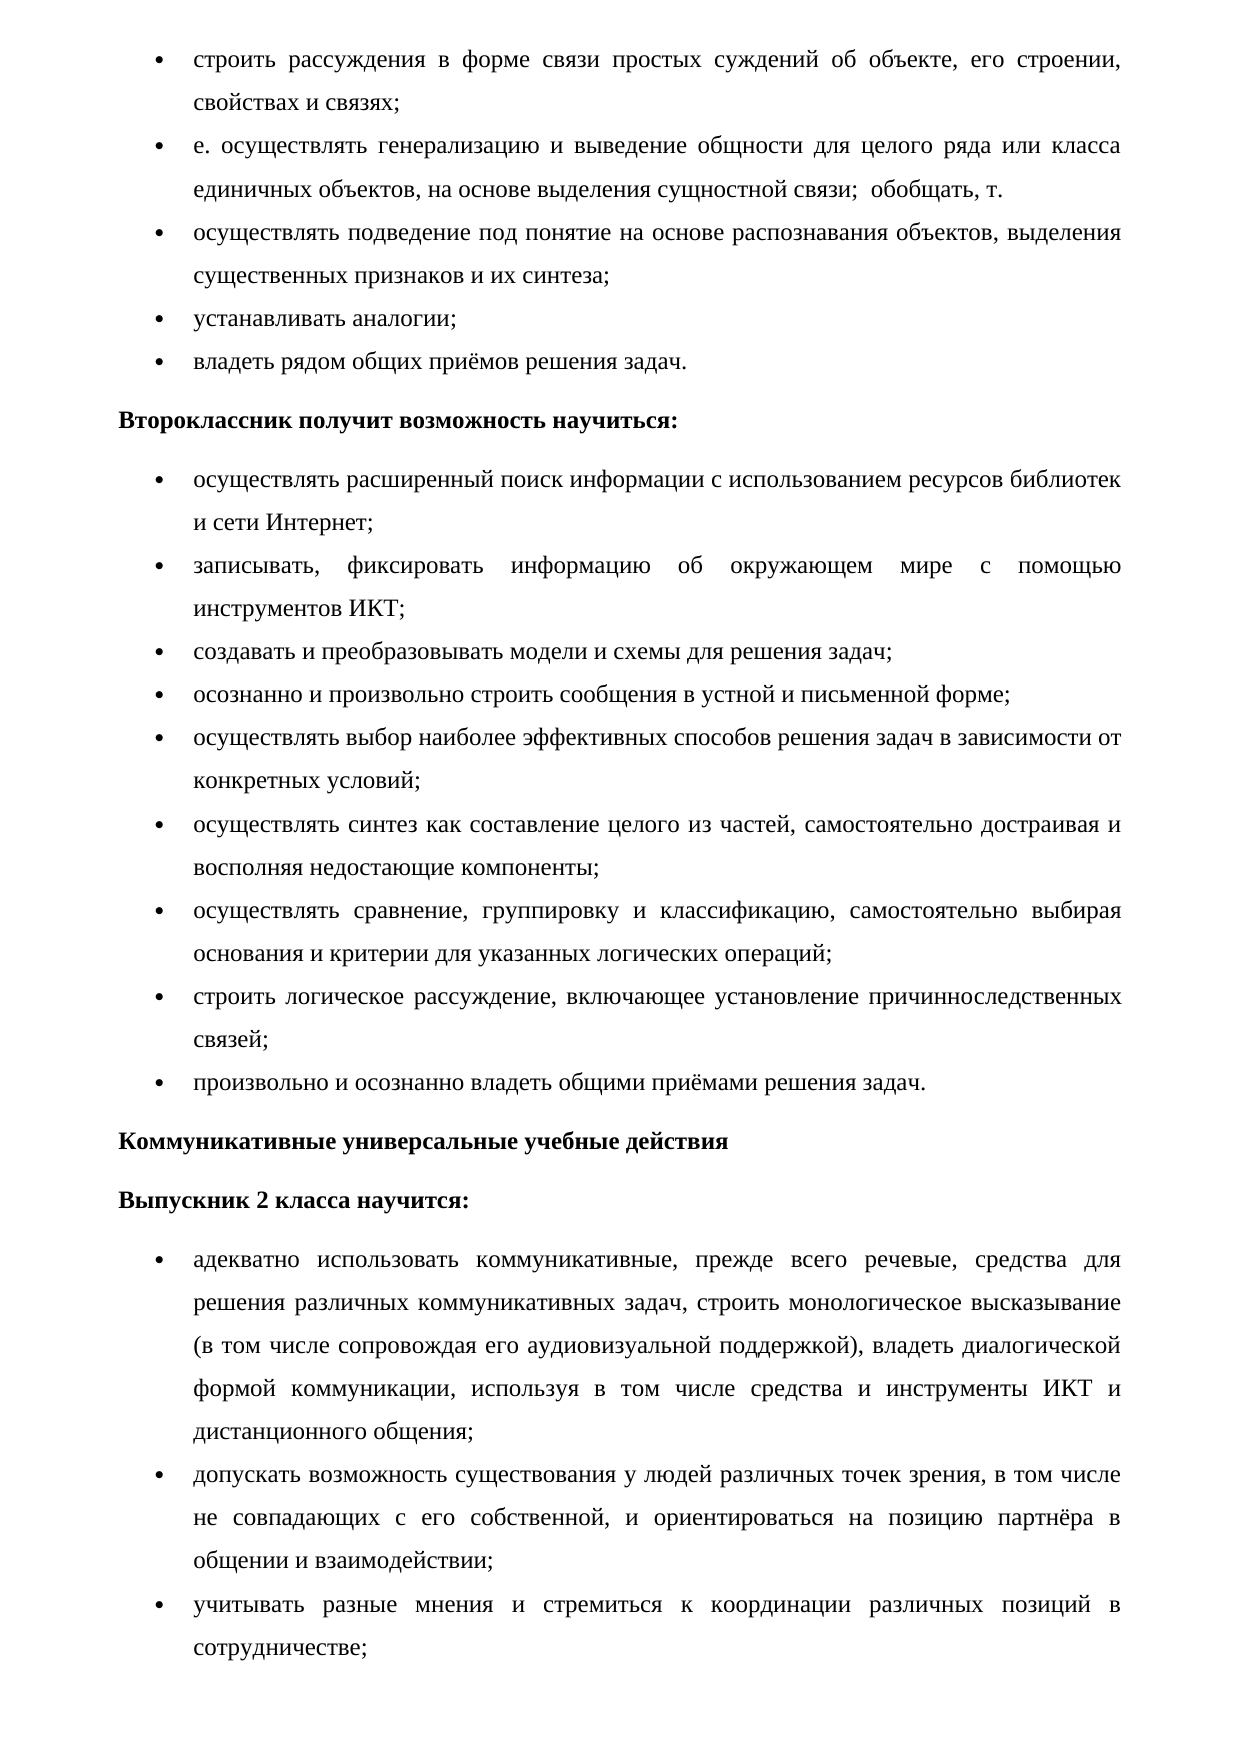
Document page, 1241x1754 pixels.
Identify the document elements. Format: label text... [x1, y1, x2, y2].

list осуществлять расширенный поиск информации с использованием ресурсов библиотек и сети Интернет; [156, 464, 1122, 536]
text Второклассник получит возможность научиться: [118, 405, 1122, 434]
list учитывать разные мнения и стремиться к координации различных позиций в сотрудничестве; [156, 1589, 1122, 1661]
list записывать, фиксировать информацию об окружающем мире с помощью инструментов ИКТ; [156, 550, 1122, 622]
list адекватно использовать коммуникативные, прежде всего речевые, средства для решения различных коммуникативных задач, строить монологическое высказывание (в том числе сопровождая его аудиовизуальной поддержкой), владеть диалогической формой коммуникации, используя в том числе средства и инструменты ИКТ и дистанционного общения; [156, 1244, 1122, 1445]
list произвольно и осознанно владеть общими приёмами решения задач. [156, 1067, 1122, 1096]
list владеть рядом общих приёмов решения задач. [156, 346, 1122, 375]
text Коммуникативные универсальные учебные действия [118, 1126, 1122, 1155]
list е. осуществлять генерализацию и выведение общности для целого ряда или класса единичных объектов, на основе выделения сущностной связи; обобщать, т. [156, 131, 1122, 202]
list осуществлять синтез как составление целого из частей, самостоятельно достраивая и восполняя недостающие компоненты; [156, 809, 1122, 881]
list устанавливать аналогии; [156, 303, 1122, 332]
list осуществлять выбор наиболее эффективных способов решения задач в зависимости от конкретных условий; [156, 722, 1122, 794]
list осуществлять подведение под понятие на основе распознавания объектов, выделения существенных признаков и их синтеза; [156, 217, 1122, 289]
list допускать возможность существования у людей различных точек зрения, в том числе не совпадающих с его собственной, и ориентироваться на позицию партнёра в общении и взаимодействии; [156, 1459, 1122, 1574]
text Выпускник 2 класса научится: [118, 1185, 1122, 1214]
list строить логическое рассуждение, включающее установление причинноследственных связей; [156, 981, 1122, 1053]
list создавать и преобразовывать модели и схемы для решения задач; [156, 636, 1122, 665]
list строить рассуждения в форме связи простых суждений об объекте, его строении, свойствах и связях; [156, 44, 1122, 116]
list осуществлять сравнение, группировку и классификацию, самостоятельно выбирая основания и критерии для указанных логических операций; [156, 895, 1122, 967]
list осознанно и произвольно строить сообщения в устной и письменной форме; [156, 679, 1122, 708]
